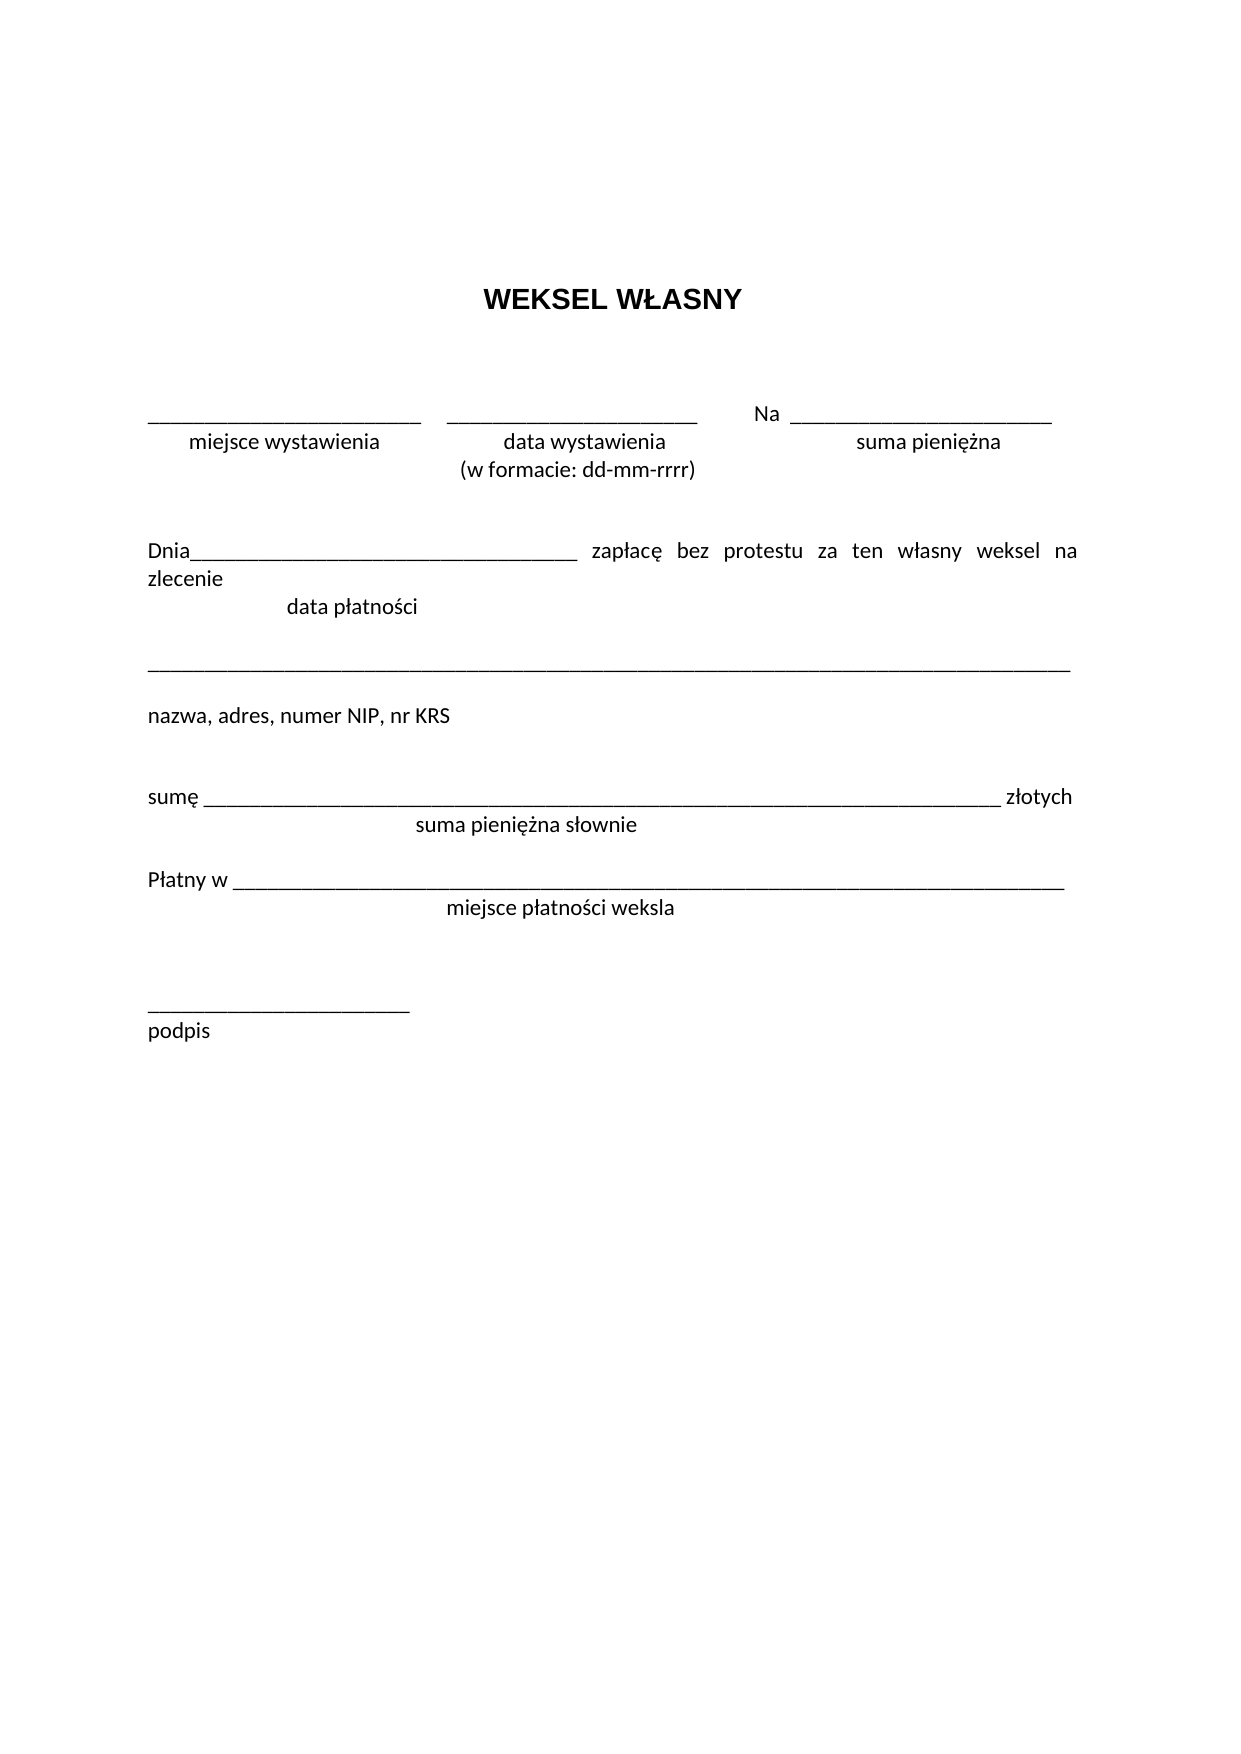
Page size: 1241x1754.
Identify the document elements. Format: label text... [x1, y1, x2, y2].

text _________________________________________________________________________________ [148, 647, 1078, 675]
text data płatności [148, 592, 1078, 621]
text podpis [148, 1016, 1078, 1044]
text _______________________ [148, 988, 1078, 1016]
text WEKSEL WŁASNY [148, 282, 1078, 316]
text (w formacie: dd-mm-rrrr) [413, 455, 1078, 483]
text suma pieniężna słownie [148, 811, 1078, 838]
text miejsce płatności weksla [148, 893, 1078, 921]
text sumę ______________________________________________________________________ złotych [148, 782, 1078, 811]
text miejsce wystawienia data wystawienia suma pieniężna [148, 427, 1078, 455]
text nazwa, adres, numer NIP, nr KRS [148, 701, 1078, 729]
text Płatny w _________________________________________________________________________ [148, 865, 1078, 893]
text ________________________ ______________________ Na _______________________ [148, 399, 1078, 427]
text Dnia__________________________________ zapłacę bez protestu za ten własny weksel na zlecenie [148, 536, 1078, 592]
